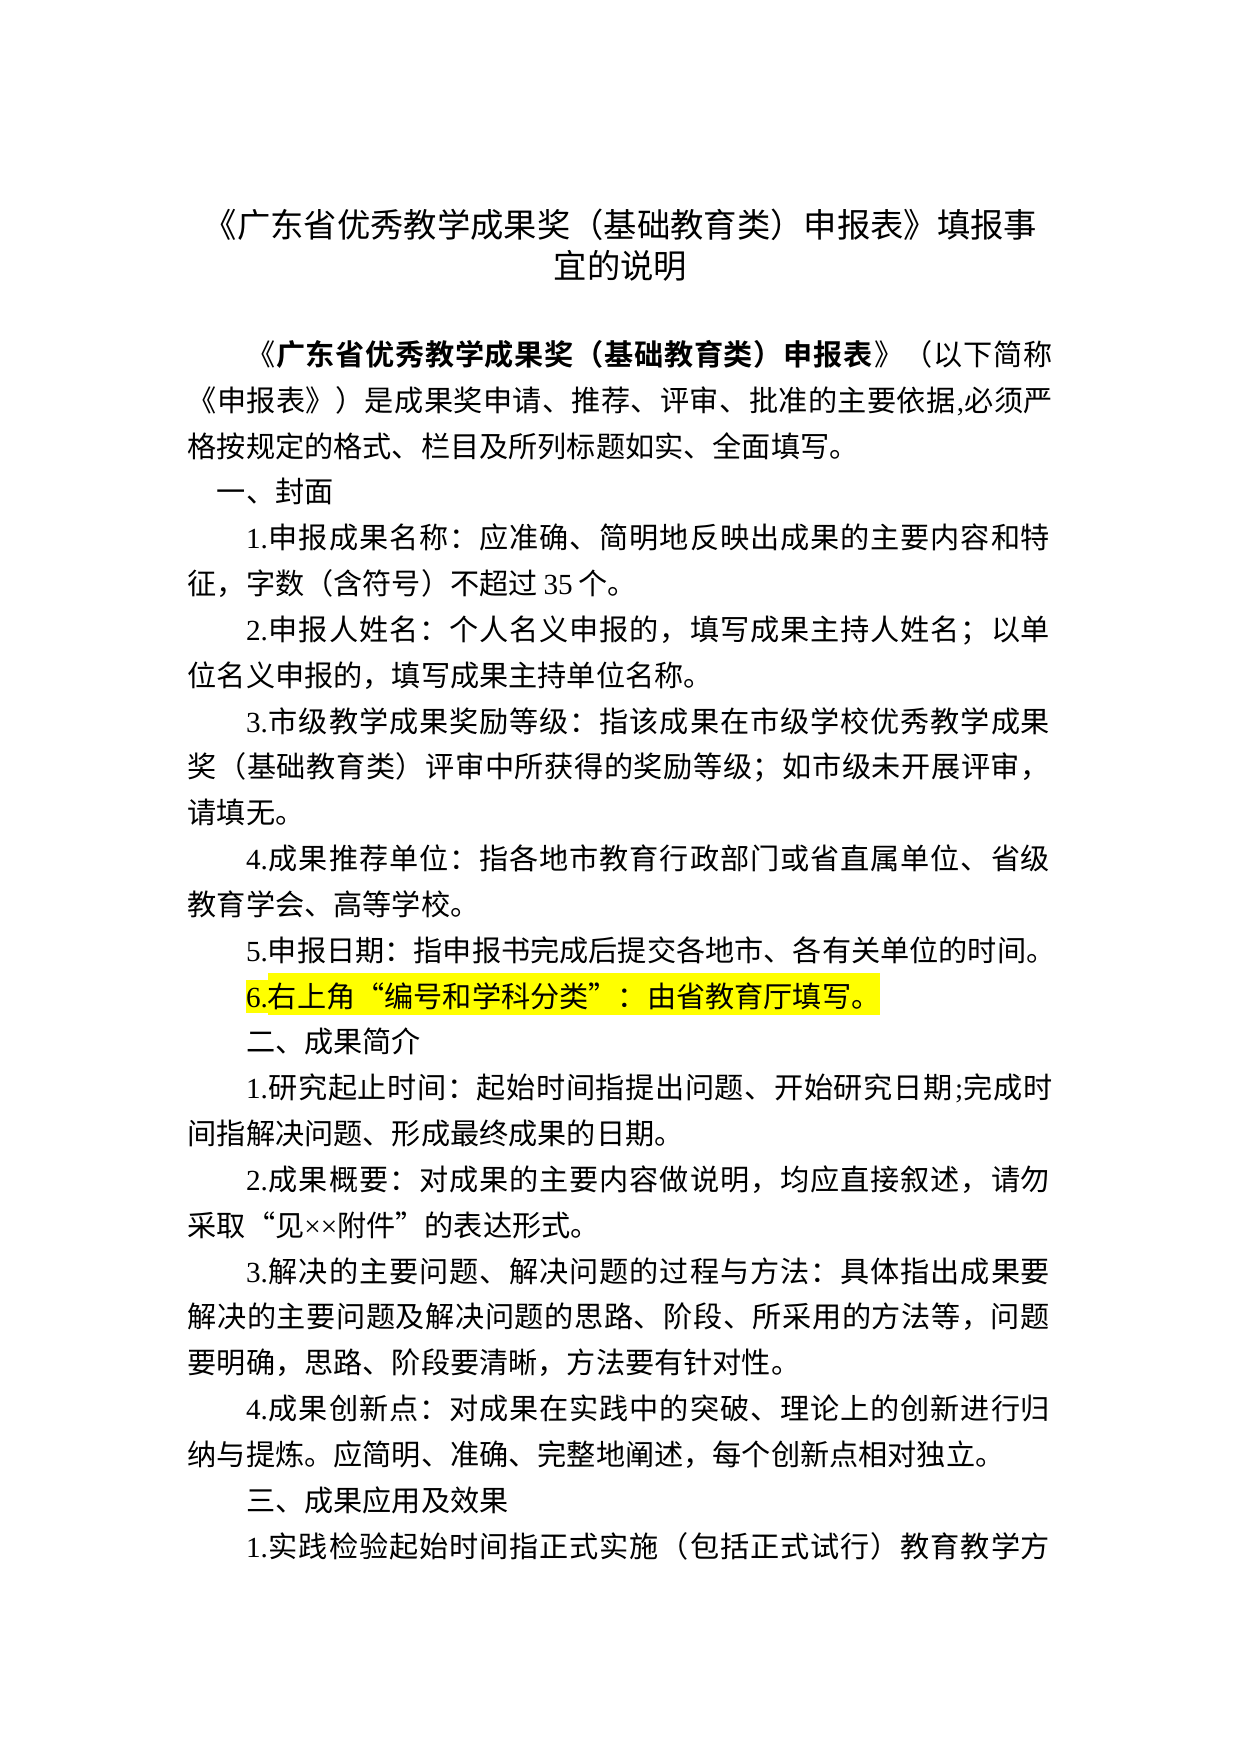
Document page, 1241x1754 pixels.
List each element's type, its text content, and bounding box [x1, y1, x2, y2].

text 《广东省优秀教学成果奖（基础教育类）申报表》填报事宜的说明 [187, 204, 1053, 287]
text 《广东省优秀教学成果奖（基础教育类）申报表》（以下简称《申报表》）是成果奖申请、推荐、评审、批准的主要依据,必须严格按规定的格式、栏目及所列标题如实、全面填写。 [187, 329, 1053, 466]
text 一、封面 [187, 466, 1053, 512]
text 6.右上角“编号和学科分类”：由省教育厅填写。 [187, 970, 1053, 1016]
text 三、成果应用及效果 [187, 1474, 1053, 1520]
text 3.解决的主要问题、解决问题的过程与方法：具体指出成果要解决的主要问题及解决问题的思路、阶段、所采用的方法等，问题要明确，思路、阶段要清晰，方法要有针对性。 [187, 1245, 1053, 1383]
text 4.成果推荐单位：指各地市教育行政部门或省直属单位、省级教育学会、高等学校。 [187, 833, 1053, 924]
text 5.申报日期：指申报书完成后提交各地市、各有关单位的时间。 [187, 924, 1053, 970]
text 1.研究起止时间：起始时间指提出问题、开始研究日期;完成时间指解决问题、形成最终成果的日期。 [187, 1062, 1053, 1154]
text 2.成果概要：对成果的主要内容做说明，均应直接叙述，请勿采取“见××附件”的表达形式。 [187, 1154, 1053, 1245]
text 1.申报成果名称：应准确、简明地反映出成果的主要内容和特征，字数（含符号）不超过35个。 [187, 512, 1053, 604]
text 3.市级教学成果奖励等级：指该成果在市级学校优秀教学成果奖（基础教育类）评审中所获得的奖励等级；如市级未开展评审，请填无。 [187, 695, 1053, 833]
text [187, 1520, 1053, 1566]
text 4.成果创新点：对成果在实践中的突破、理论上的创新进行归纳与提炼。应简明、准确、完整地阐述，每个创新点相对独立。 [187, 1383, 1053, 1474]
text 2.申报人姓名：个人名义申报的，填写成果主持人姓名；以单位名义申报的，填写成果主持单位名称。 [187, 604, 1053, 695]
text 二、成果简介 [187, 1016, 1053, 1062]
